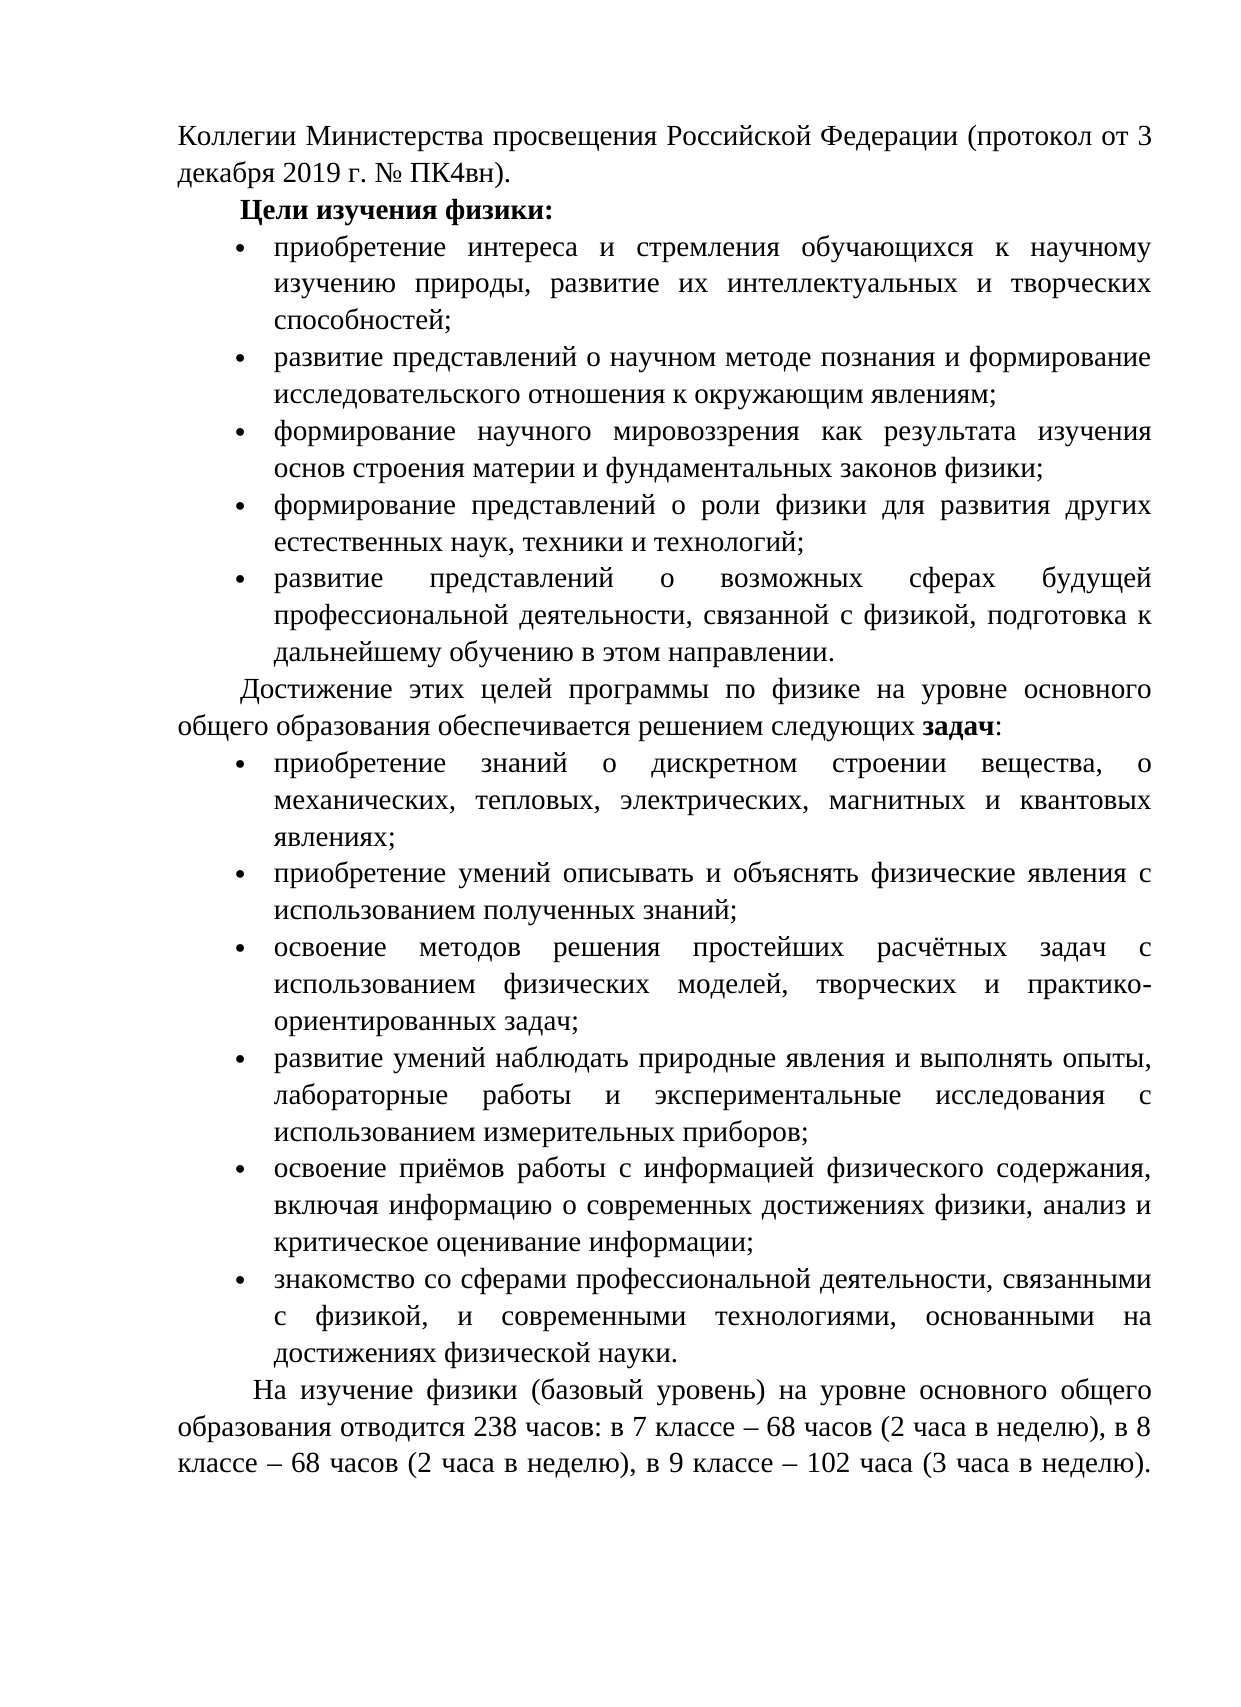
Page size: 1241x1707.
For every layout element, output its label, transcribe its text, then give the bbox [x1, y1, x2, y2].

list приобретение знаний о дискретном строении вещества, о механических, тепловых, электрических, магнитных и квантовых явлениях; [236, 745, 1152, 852]
list освоение приёмов работы с информацией физического содержания, включая информацию о современных достижениях физики, анализ и критическое оценивание информации; [236, 1151, 1152, 1258]
text Цели изучения физики: [177, 192, 1152, 225]
list формирование научного мировоззрения как результата изучения основ строения материи и фундаментальных законов физики; [236, 413, 1152, 483]
list приобретение интереса и стремления обучающихся к научному изучению природы, развитие их интеллектуальных и творческих способностей; [236, 229, 1152, 336]
list освоение методов решения простейших расчётных задач с использованием физических моделей, творческих и практико­ориентированных задач; [236, 929, 1152, 1037]
list развитие умений наблюдать природные явления и выполнять опыты, лабораторные работы и экспериментальные исследования с использованием измерительных приборов; [236, 1040, 1152, 1147]
list развитие представлений о возможных сферах будущей профессиональной деятельности, связанной с физикой, подготовка к дальнейшему обучению в этом направлении. [236, 561, 1152, 668]
list приобретение умений описывать и объяснять физические явления с использованием полученных знаний; [236, 856, 1152, 926]
text ‌ На изучение физики (базовый уровень) на уровне основного общего образования отводится 238 часов: в 7 классе – 68 часов (2 часа в неделю), в 8 классе – 68 часов (2 часа в неделю), в 9 классе – 102 часа (3 часа в неделю). ‌‌‌ [177, 1372, 1152, 1516]
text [177, 118, 1152, 188]
list знакомство со сферами профессиональной деятельности, связанными с физикой, и современными технологиями, основанными на достижениях физической науки. [236, 1261, 1152, 1368]
list развитие представлений о научном методе познания и формирование исследовательского отношения к окружающим явлениям; [236, 339, 1152, 410]
text Достижение этих целей программы по физике на уровне основного общего образования обеспечивается решением следующих задач: [177, 671, 1152, 742]
list формирование представлений о роли физики для развития других естественных наук, техники и технологий; [236, 487, 1152, 557]
